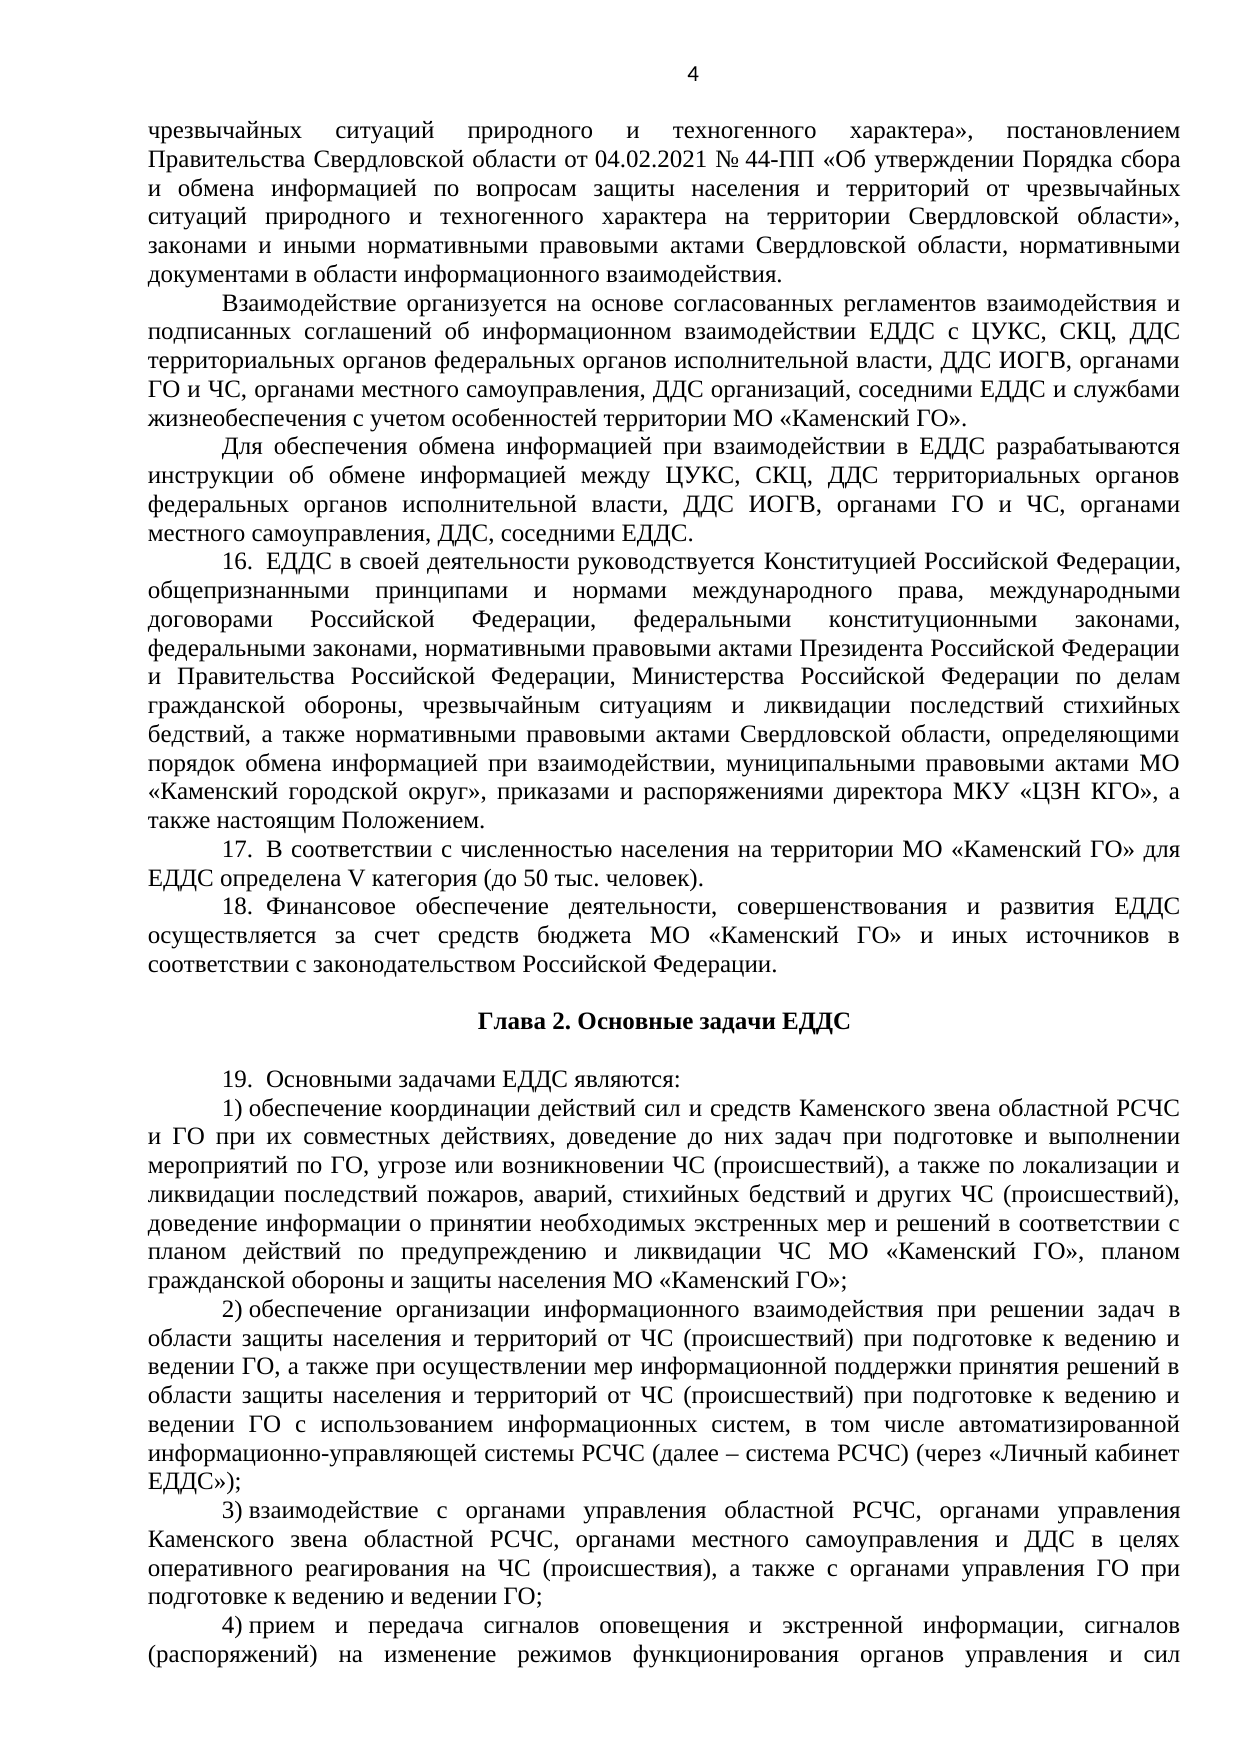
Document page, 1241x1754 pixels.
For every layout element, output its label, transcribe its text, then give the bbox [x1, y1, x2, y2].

list ЕДДС в своей деятельности руководствуется Конституцией Российской Федерации, общепризнанными принципами и нормами международного права, международными договорами Российской Федерации, федеральными конституционными законами, федеральными законами, нормативными правовыми актами Президента Российской Федерации и Правительства Российской Федерации, Министерства Российской Федерации по делам гражданской обороны, чрезвычайным ситуациям и ликвидации последствий стихийных бедствий, а также нормативными правовыми актами Свердловской области, определяющими порядок обмена информацией при взаимодействии, муниципальными правовыми актами МО «Каменский городской округ», приказами и распоряжениями директора МКУ «ЦЗН КГО», а также настоящим Положением. [148, 546, 1181, 834]
text 3) взаимодействие с органами управления областной РСЧС, органами управления Каменского звена областной РСЧС, органами местного самоуправления и ДДС в целях оперативного реагирования на ЧС (происшествия), а также с органами управления ГО при подготовке к ведению и ведении ГО; [148, 1495, 1181, 1610]
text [148, 1610, 1181, 1668]
title Глава 2. Основные задачи ЕДДС [148, 1006, 1181, 1035]
text Взаимодействие организуется на основе согласованных регламентов взаимодействия и подписанных соглашений об информационном взаимодействии ЕДДС с ЦУКС, СКЦ, ДДС территориальных органов федеральных органов исполнительной власти, ДДС ИОГВ, органами ГО и ЧС, органами местного самоуправления, ДДС организаций, соседними ЕДДС и службами жизнеобеспечения с учетом особенностей территории МО «Каменский ГО». [148, 288, 1181, 431]
text 2) обеспечение организации информационного взаимодействия при решении задач в области защиты населения и территорий от ЧС (происшествий) при подготовке к ведению и ведении ГО, а также при осуществлении мер информационной поддержки принятия решений в области защиты населения и территорий от ЧС (происшествий) при подготовке к ведению и ведении ГО с использованием информационных систем, в том числе автоматизированной информационно-управляющей системы РСЧС (далее – система РСЧС) (через «Личный кабинет ЕДДС»); [148, 1294, 1181, 1495]
text 1) обеспечение координации действий сил и средств Каменского звена областной РСЧС и ГО при их совместных действиях, доведение до них задач при подготовке и выполнении мероприятий по ГО, угрозе или возникновении ЧС (происшествий), а также по локализации и ликвидации последствий пожаров, аварий, стихийных бедствий и других ЧС (происшествий), доведение информации о принятии необходимых экстренных мер и решений в соответствии с планом действий по предупреждению и ликвидации ЧС МО «Каменский ГО», планом гражданской обороны и защиты населения МО «Каменский ГО»; [148, 1093, 1181, 1294]
list Основными задачами ЕДДС являются: [148, 1064, 1181, 1093]
list В соответствии с численностью населения на территории МО «Каменский ГО» для ЕДДС определена V категория (до 50 тыс. человек). [148, 834, 1181, 891]
list Финансовое обеспечение деятельности, совершенствования и развития ЕДДС осуществляется за счет средств бюджета МО «Каменский ГО» и иных источников в соответствии с законодательством Российской Федерации. [148, 891, 1181, 978]
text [148, 115, 1181, 288]
text Для обеспечения обмена информацией при взаимодействии в ЕДДС разрабатываются инструкции об обмене информацией между ЦУКС, СКЦ, ДДС территориальных органов федеральных органов исполнительной власти, ДДС ИОГВ, органами ГО и ЧС, органами местного самоуправления, ДДС, соседними ЕДДС. [148, 431, 1181, 546]
